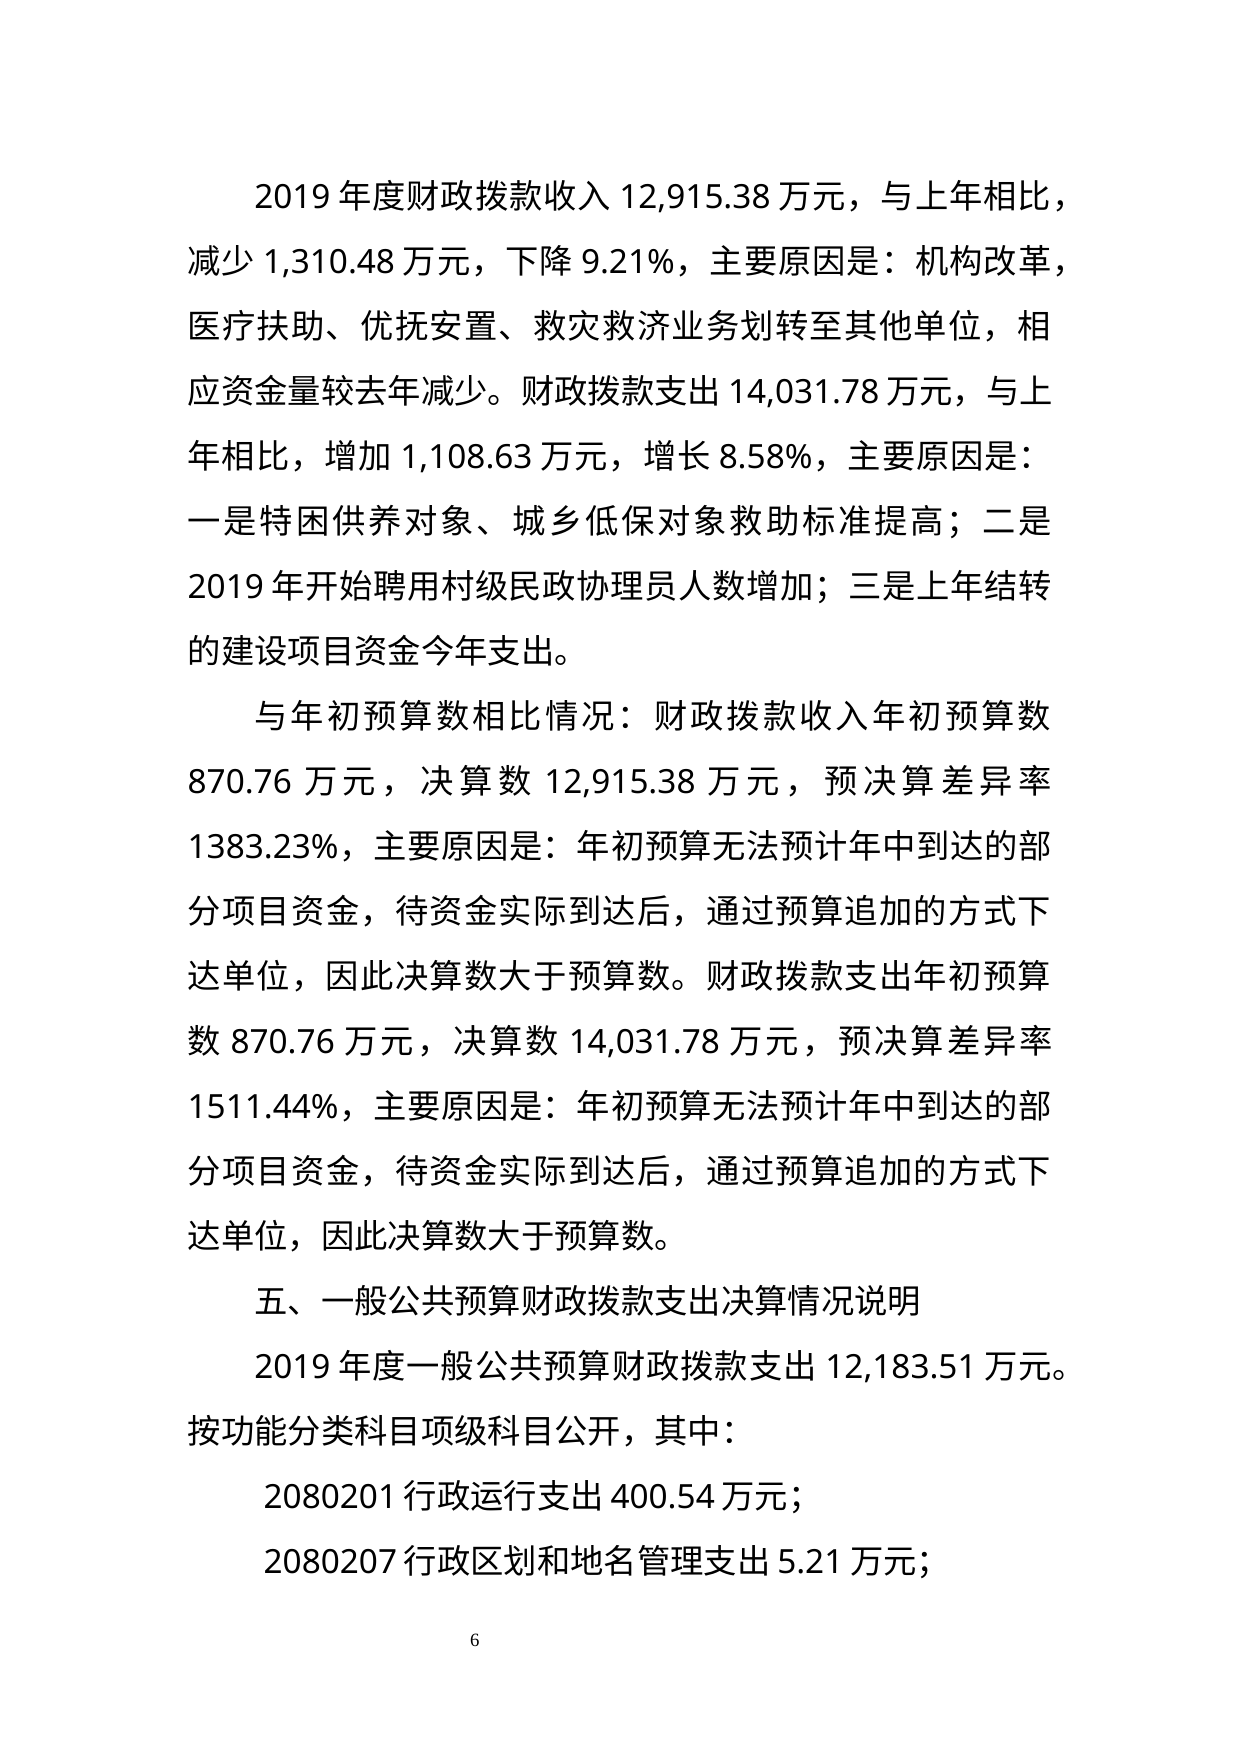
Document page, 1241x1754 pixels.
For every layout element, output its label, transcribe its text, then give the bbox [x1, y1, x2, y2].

text 2080207行政区划和地名管理支出5.21万元； [187, 1527, 1053, 1592]
text 2080201行政运行支出400.54万元； [187, 1462, 1053, 1527]
text 2019年度一般公共预算财政拨款支出12,183.51万元。按功能分类科目项级科目公开，其中： [187, 1332, 1053, 1462]
text 五、一般公共预算财政拨款支出决算情况说明 [187, 1267, 1053, 1332]
text 与年初预算数相比情况：财政拨款收入年初预算数870.76万元，决算数12,915.38万元，预决算差异率1383.23%，主要原因是：年初预算无法预计年中到达的部分项目资金，待资金实际到达后，通过预算追加的方式下达单位，因此决算数大于预算数。财政拨款支出年初预算数870.76万元，决算数14,031.78万元，预决算差异率1511.44%，主要原因是：年初预算无法预计年中到达的部分项目资金，待资金实际到达后，通过预算追加的方式下达单位，因此决算数大于预算数。 [187, 682, 1053, 1267]
text 2019年度财政拨款收入12,915.38万元，与上年相比，减少1,310.48万元，下降9.21%，主要原因是：机构改革，医疗扶助、优抚安置、救灾救济业务划转至其他单位，相应资金量较去年减少。财政拨款支出14,031.78万元，与上年相比，增加1,108.63万元，增长8.58%，主要原因是：一是特困供养对象、城乡低保对象救助标准提高；二是2019年开始聘用村级民政协理员人数增加；三是上年结转的建设项目资金今年支出。 [187, 162, 1053, 682]
